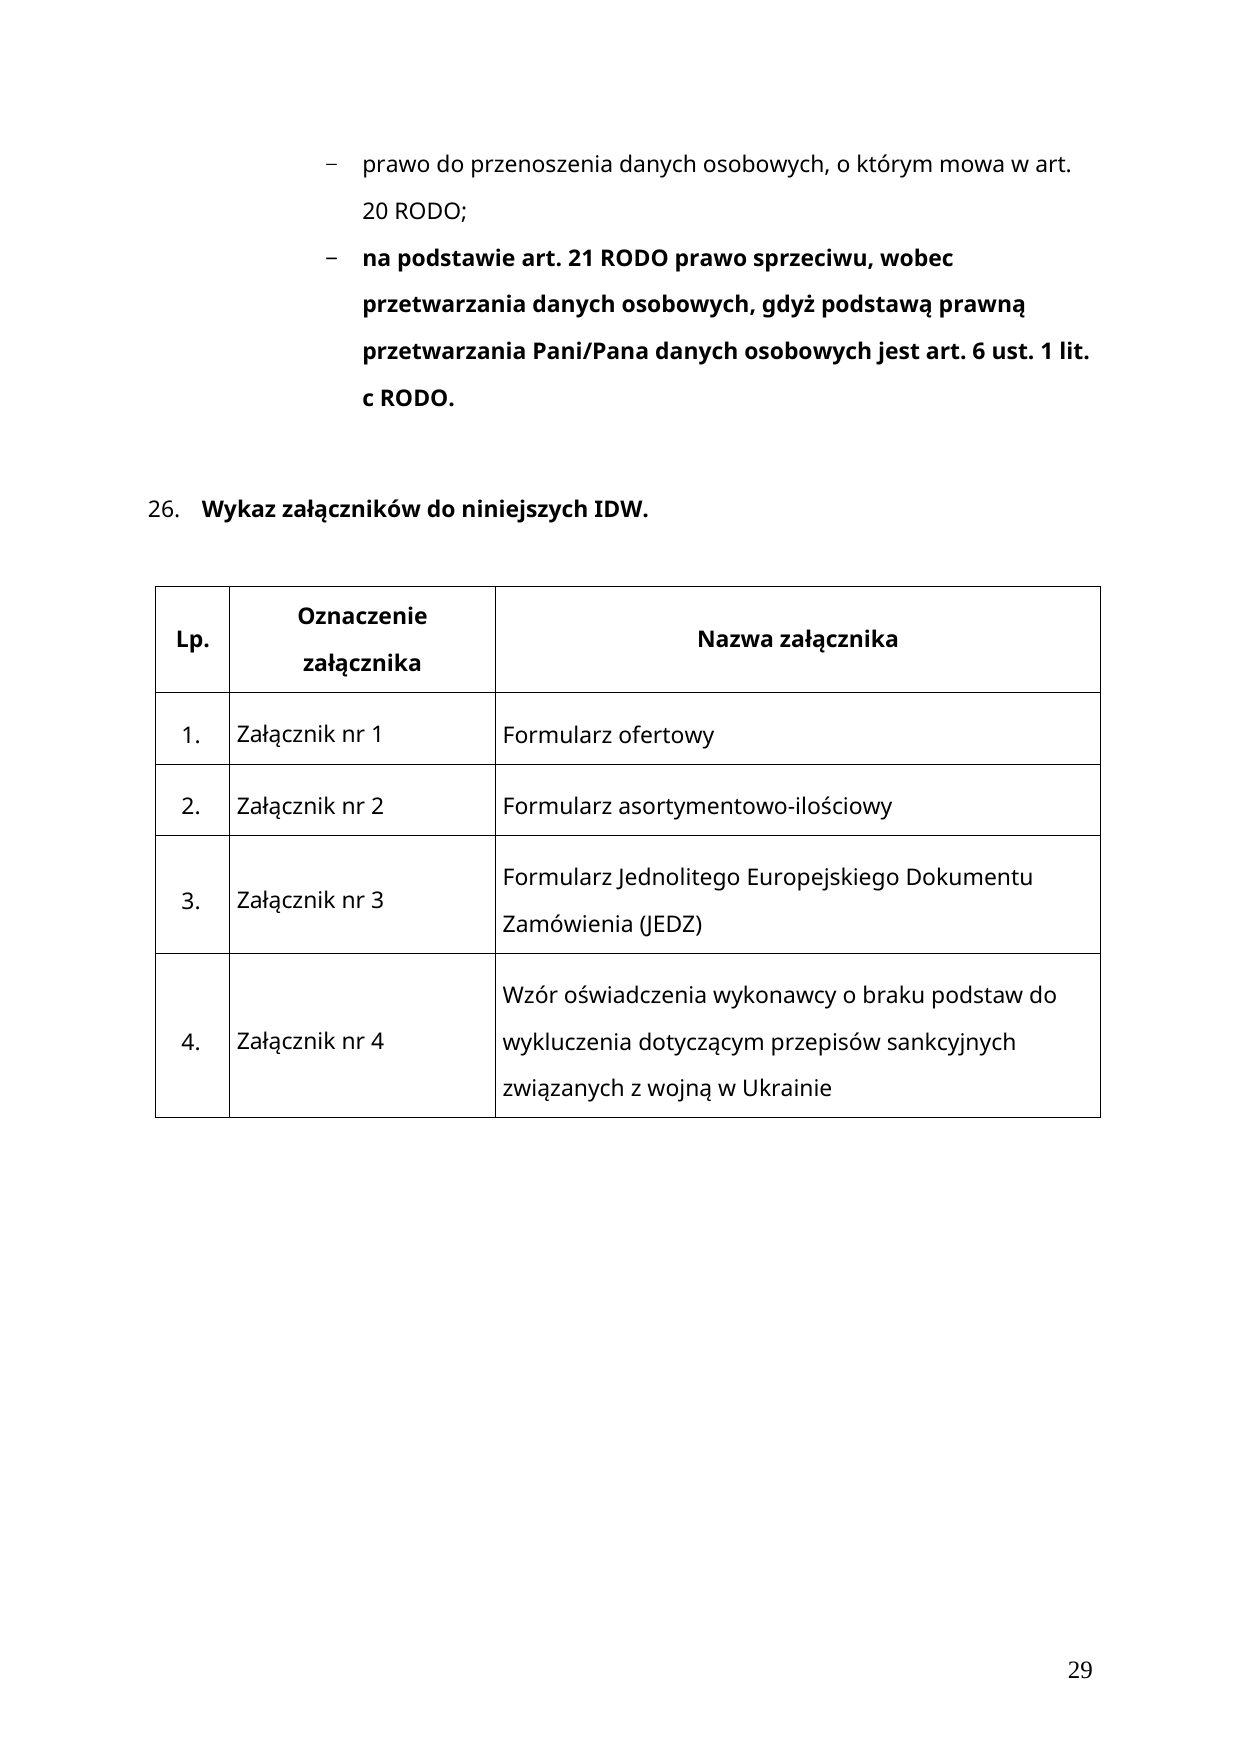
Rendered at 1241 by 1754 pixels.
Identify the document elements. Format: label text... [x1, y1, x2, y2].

list na podstawie art. 21 RODO prawo sprzeciwu, wobec przetwarzania danych osobowych, gdyż podstawą prawną przetwarzania Pani/Pana danych osobowych jest art. 6 ust. 1 lit. c RODO. [325, 241, 1092, 413]
table_cell [156, 693, 229, 764]
subtitle Wykaz załączników do niniejszych IDW. [148, 492, 1092, 524]
table_cell [156, 836, 229, 953]
table_cell [156, 954, 229, 1117]
table_cell Załącznik nr 2 [230, 765, 495, 835]
table_cell Załącznik nr 3 [230, 836, 495, 953]
table_header Lp. [156, 587, 229, 692]
list prawo do przenoszenia danych osobowych, o którym mowa w art. 20 RODO; [325, 148, 1092, 226]
table_cell Załącznik nr 4 [230, 954, 495, 1117]
table_cell Formularz asortymentowo-ilościowy [496, 765, 1100, 835]
table_cell Formularz Jednolitego Europejskiego Dokumentu Zamówienia (JEDZ) [496, 836, 1100, 953]
table_cell Formularz ofertowy [496, 693, 1100, 764]
table_cell [156, 765, 229, 835]
table_header Oznaczenie załącznika [230, 587, 495, 692]
table_header Nazwa załącznika [496, 587, 1100, 692]
table_cell Załącznik nr 1 [230, 693, 495, 764]
table_cell Wzór oświadczenia wykonawcy o braku podstaw do wykluczenia dotyczącym przepisów sankcyjnych związanych z wojną w Ukrainie [496, 954, 1100, 1117]
